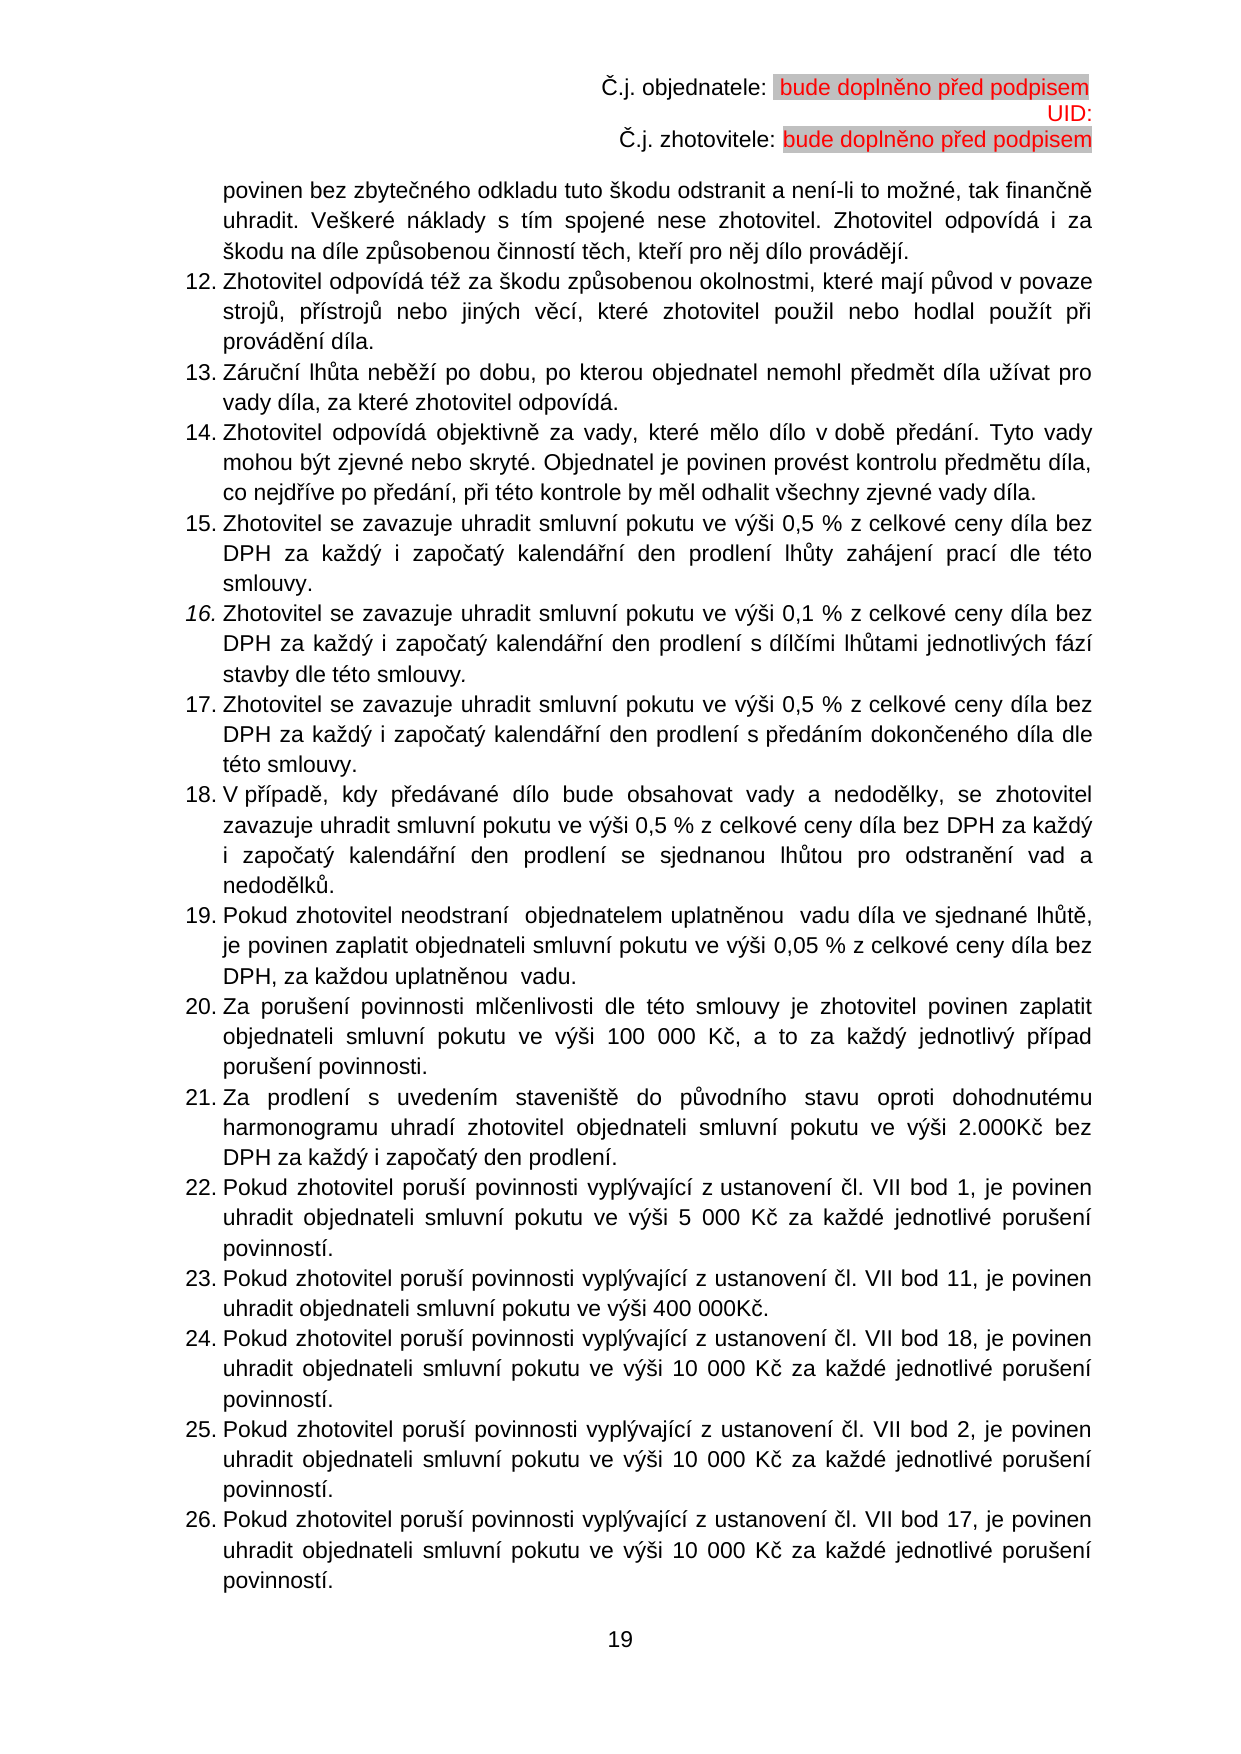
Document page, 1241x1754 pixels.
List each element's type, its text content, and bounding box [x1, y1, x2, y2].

list Zhotovitel se zavazuje uhradit smluvní pokutu ve výši 0,5 % z celkové ceny díla bez DPH za každý i započatý kalendářní den prodlení s předáním dokončeného díla dle této smlouvy. [185, 691, 1093, 777]
list Zhotovitel se zavazuje uhradit smluvní pokutu ve výši 0,1 % z celkové ceny díla bez DPH za každý i započatý kalendářní den prodlení s dílčími lhůtami jednotlivých fází stavby dle této smlouvy. [185, 600, 1093, 687]
list Záruční lhůta neběží po dobu, po kterou objednatel nemohl předmět díla užívat pro vady díla, za které zhotovitel odpovídá. [185, 358, 1093, 415]
list Pokud zhotovitel poruší povinnosti vyplývající z ustanovení čl. VII bod 2, je povinen uhradit objednateli smluvní pokutu ve výši 10 000 Kč za každé jednotlivé porušení povinností. [185, 1416, 1093, 1502]
list Zhotovitel odpovídá objektivně za vady, které mělo dílo v době předání. Tyto vady mohou být zjevné nebo skryté. Objednatel je povinen provést kontrolu předmětu díla, co nejdříve po předání, při této kontrole by měl odhalit všechny zjevné vady díla. [185, 419, 1093, 506]
list Pokud zhotovitel poruší povinnosti vyplývající z ustanovení čl. VII bod 1, je povinen uhradit objednateli smluvní pokutu ve výši 5 000 Kč za každé jednotlivé porušení povinností. [185, 1174, 1093, 1261]
list Pokud zhotovitel poruší povinnosti vyplývající z ustanovení čl. VII bod 17, je povinen uhradit objednateli smluvní pokutu ve výši 10 000 Kč za každé jednotlivé porušení povinností. [185, 1506, 1093, 1593]
list Zhotovitel odpovídá též za škodu způsobenou okolnostmi, které mají původ v povaze strojů, přístrojů nebo jiných věcí, které zhotovitel použil nebo hodlal použít při provádění díla. [185, 268, 1093, 354]
list Pokud zhotovitel poruší povinnosti vyplývající z ustanovení čl. VII bod 18, je povinen uhradit objednateli smluvní pokutu ve výši 10 000 Kč za každé jednotlivé porušení povinností. [185, 1325, 1093, 1412]
list Zhotovitel se zavazuje uhradit smluvní pokutu ve výši 0,5 % z celkové ceny díla bez DPH za každý i započatý kalendářní den prodlení lhůty zahájení prací dle této smlouvy. [185, 509, 1093, 596]
list V případě, kdy předávané dílo bude obsahovat vady a nedodělky, se zhotovitel zavazuje uhradit smluvní pokutu ve výši 0,5 % z celkové ceny díla bez DPH za každý i započatý kalendářní den prodlení se sjednanou lhůtou pro odstranění vad a nedodělků. [185, 781, 1093, 898]
list Za prodlení s uvedením staveniště do původního stavu oproti dohodnutému harmonogramu uhradí zhotovitel objednateli smluvní pokutu ve výši 2.000Kč bez DPH za každý i započatý den prodlení. [185, 1083, 1093, 1170]
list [185, 177, 1093, 264]
list Pokud zhotovitel poruší povinnosti vyplývající z ustanovení čl. VII bod 11, je povinen uhradit objednateli smluvní pokutu ve výši 400 000Kč. [185, 1265, 1093, 1321]
list Pokud zhotovitel neodstraní objednatelem uplatněnou vadu díla ve sjednané lhůtě, je povinen zaplatit objednateli smluvní pokutu ve výši 0,05 % z celkové ceny díla bez DPH, za každou uplatněnou vadu. [185, 902, 1093, 989]
list Za porušení povinnosti mlčenlivosti dle této smlouvy je zhotovitel povinen zaplatit objednateli smluvní pokutu ve výši 100 000 Kč, a to za každý jednotlivý případ porušení povinnosti. [185, 993, 1093, 1079]
